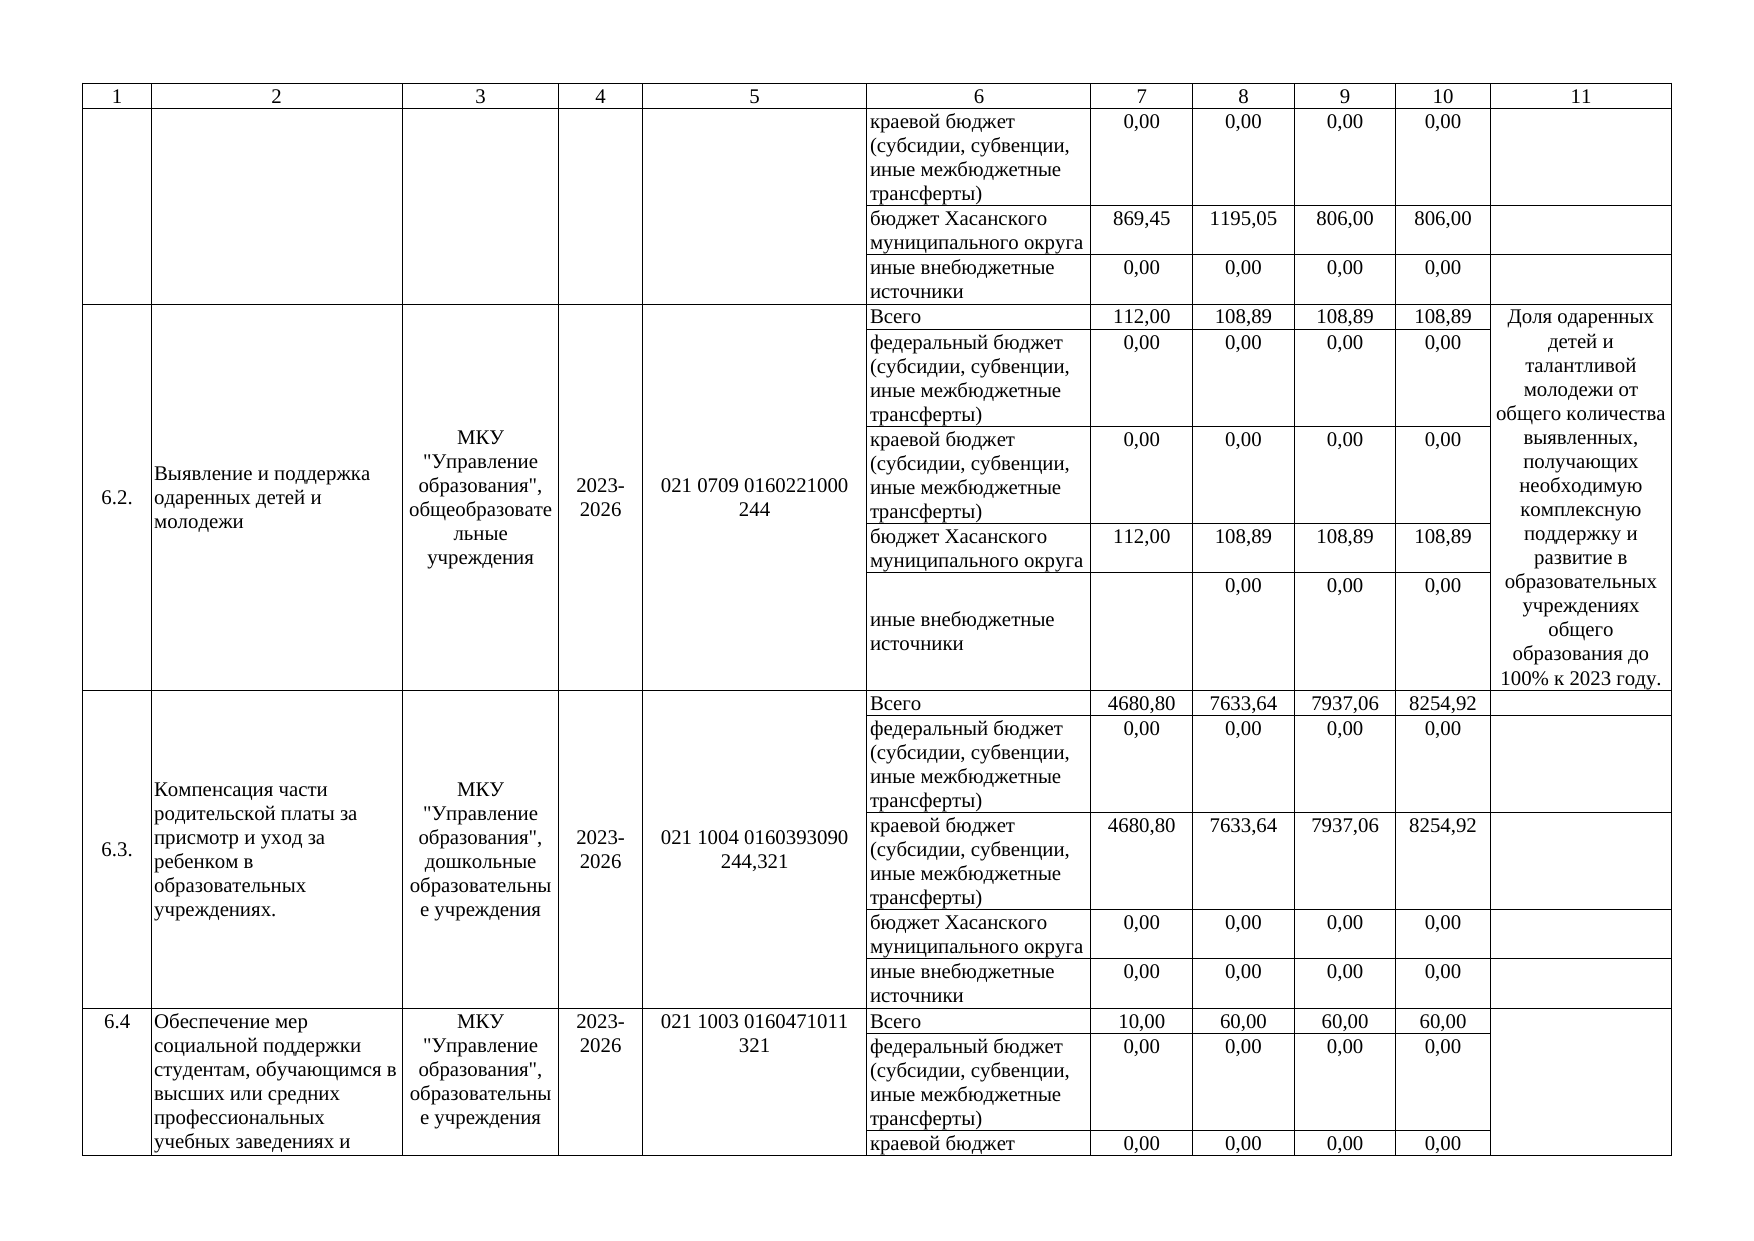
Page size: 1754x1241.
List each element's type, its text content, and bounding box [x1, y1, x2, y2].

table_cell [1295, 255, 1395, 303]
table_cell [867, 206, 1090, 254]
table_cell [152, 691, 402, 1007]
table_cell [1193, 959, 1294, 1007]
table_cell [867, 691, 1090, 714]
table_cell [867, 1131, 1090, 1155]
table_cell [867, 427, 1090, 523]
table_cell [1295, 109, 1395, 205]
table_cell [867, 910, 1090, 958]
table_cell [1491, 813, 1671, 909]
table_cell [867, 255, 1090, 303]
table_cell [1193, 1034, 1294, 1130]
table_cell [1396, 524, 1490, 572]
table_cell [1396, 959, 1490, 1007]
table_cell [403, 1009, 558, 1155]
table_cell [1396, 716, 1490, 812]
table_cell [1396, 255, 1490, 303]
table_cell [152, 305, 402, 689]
table_header 11 [1491, 84, 1671, 108]
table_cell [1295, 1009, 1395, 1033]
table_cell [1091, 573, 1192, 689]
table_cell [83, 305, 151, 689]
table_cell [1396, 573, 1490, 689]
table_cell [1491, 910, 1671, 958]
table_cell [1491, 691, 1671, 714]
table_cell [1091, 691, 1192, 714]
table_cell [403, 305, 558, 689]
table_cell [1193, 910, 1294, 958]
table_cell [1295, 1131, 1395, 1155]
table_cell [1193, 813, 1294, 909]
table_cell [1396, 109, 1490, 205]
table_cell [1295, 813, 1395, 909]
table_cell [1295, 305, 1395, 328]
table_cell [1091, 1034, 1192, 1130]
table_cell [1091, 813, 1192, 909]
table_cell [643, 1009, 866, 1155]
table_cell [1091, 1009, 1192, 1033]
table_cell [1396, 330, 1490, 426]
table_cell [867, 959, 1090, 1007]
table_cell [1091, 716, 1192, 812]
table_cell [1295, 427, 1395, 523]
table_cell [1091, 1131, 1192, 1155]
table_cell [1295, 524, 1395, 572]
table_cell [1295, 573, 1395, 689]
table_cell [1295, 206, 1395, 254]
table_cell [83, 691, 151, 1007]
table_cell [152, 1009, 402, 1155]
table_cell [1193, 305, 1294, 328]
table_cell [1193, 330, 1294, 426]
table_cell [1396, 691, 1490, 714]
table_header 4 [559, 84, 642, 108]
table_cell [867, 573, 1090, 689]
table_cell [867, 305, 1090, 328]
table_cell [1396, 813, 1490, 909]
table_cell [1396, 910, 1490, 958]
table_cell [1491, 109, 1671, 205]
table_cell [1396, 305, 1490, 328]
table_header 1 [83, 84, 151, 108]
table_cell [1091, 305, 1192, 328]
table_header 6 [867, 84, 1090, 108]
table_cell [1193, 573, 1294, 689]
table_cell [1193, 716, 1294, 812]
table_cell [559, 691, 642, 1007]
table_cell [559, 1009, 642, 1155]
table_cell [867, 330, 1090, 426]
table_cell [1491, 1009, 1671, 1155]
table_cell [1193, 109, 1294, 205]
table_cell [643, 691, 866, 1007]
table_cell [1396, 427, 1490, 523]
table_header 5 [643, 84, 866, 108]
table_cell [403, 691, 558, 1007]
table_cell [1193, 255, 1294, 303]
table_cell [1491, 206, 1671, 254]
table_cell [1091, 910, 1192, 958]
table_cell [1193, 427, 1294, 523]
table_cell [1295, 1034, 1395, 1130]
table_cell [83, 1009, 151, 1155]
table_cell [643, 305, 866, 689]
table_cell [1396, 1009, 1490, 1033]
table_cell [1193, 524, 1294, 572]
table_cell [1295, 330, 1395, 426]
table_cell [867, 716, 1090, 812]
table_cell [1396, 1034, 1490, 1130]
table_header 8 [1193, 84, 1294, 108]
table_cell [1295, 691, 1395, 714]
table_header 10 [1396, 84, 1490, 108]
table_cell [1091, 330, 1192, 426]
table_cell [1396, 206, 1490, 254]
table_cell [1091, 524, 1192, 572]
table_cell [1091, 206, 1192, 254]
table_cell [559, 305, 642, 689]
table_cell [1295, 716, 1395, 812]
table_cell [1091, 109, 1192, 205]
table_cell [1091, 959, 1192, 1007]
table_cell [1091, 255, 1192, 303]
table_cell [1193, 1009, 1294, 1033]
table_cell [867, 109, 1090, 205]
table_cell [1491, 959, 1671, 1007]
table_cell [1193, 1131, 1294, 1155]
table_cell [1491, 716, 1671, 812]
table_header 3 [403, 84, 558, 108]
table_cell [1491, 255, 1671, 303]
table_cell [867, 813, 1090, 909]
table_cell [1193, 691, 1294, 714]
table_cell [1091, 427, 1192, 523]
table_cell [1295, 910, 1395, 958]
table_header 7 [1091, 84, 1192, 108]
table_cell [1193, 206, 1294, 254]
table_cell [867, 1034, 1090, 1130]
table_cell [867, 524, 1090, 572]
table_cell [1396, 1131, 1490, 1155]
table_header 9 [1295, 84, 1395, 108]
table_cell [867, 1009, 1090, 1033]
table_header 2 [152, 84, 402, 108]
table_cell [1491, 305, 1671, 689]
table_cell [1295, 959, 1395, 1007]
